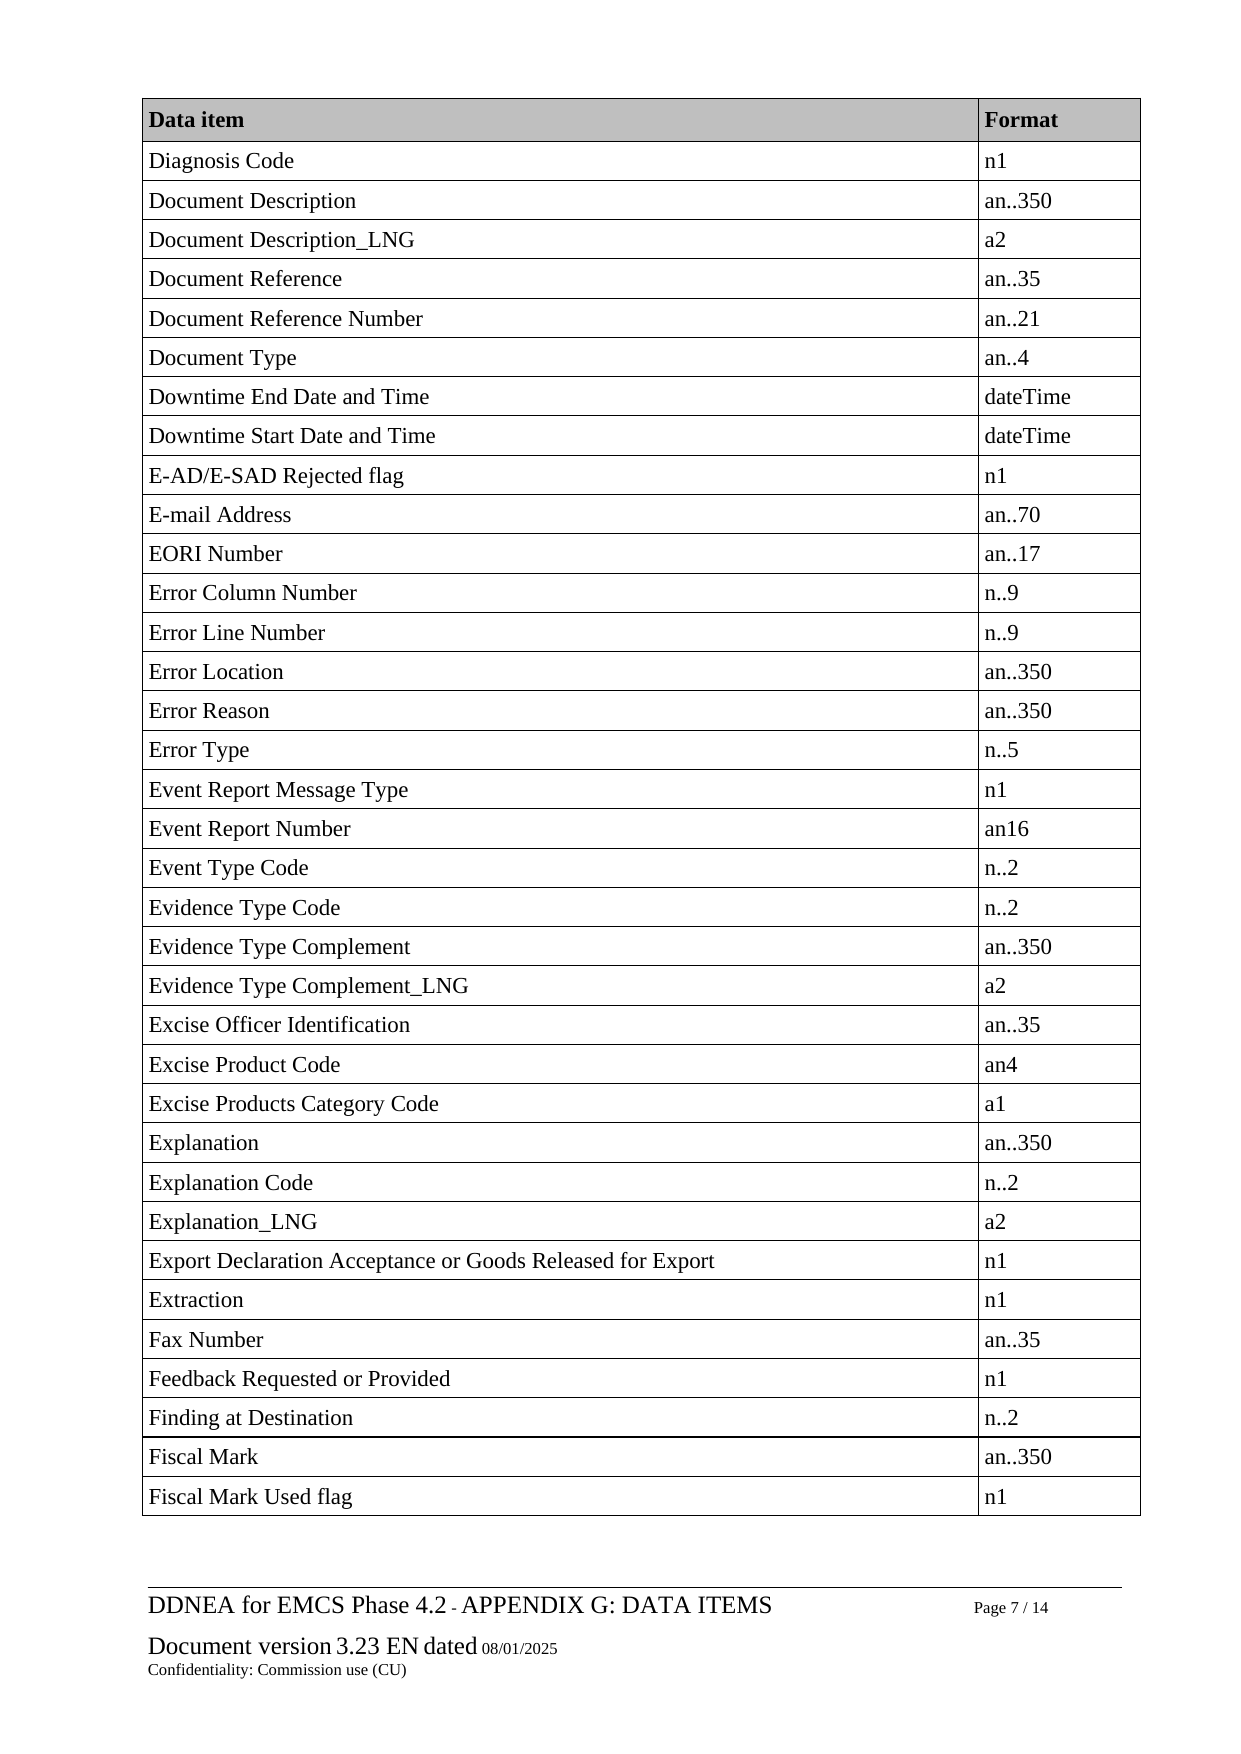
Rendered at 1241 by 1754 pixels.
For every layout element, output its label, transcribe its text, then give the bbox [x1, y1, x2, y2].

table_cell Fiscal Mark Used flag [143, 1477, 978, 1515]
table_cell Document Type [143, 338, 978, 376]
table_cell dateTime [979, 416, 1140, 455]
table_cell Explanation_LNG [143, 1202, 978, 1240]
table_cell Feedback Requested or Provided [143, 1359, 978, 1397]
table_cell Evidence Type Complement [143, 927, 978, 965]
table_cell dateTime [979, 377, 1140, 415]
table_cell Event Type Code [143, 849, 978, 887]
table_cell Downtime End Date and Time [143, 377, 978, 415]
table_cell an..35 [979, 1320, 1140, 1358]
table_cell Document Description_LNG [143, 220, 978, 258]
table_cell Explanation Code [143, 1163, 978, 1201]
table_cell Excise Product Code [143, 1045, 978, 1083]
table_cell Error Line Number [143, 613, 978, 651]
table_cell n..9 [979, 574, 1140, 612]
table_cell Fax Number [143, 1320, 978, 1358]
table_cell an..35 [979, 1006, 1140, 1044]
table_cell Export Declaration Acceptance or Goods Released for Export [143, 1241, 978, 1279]
table_cell an16 [979, 809, 1140, 847]
table_cell an..70 [979, 495, 1140, 533]
table_cell n..9 [979, 613, 1140, 651]
table_cell n1 [979, 1241, 1140, 1279]
table_cell an..350 [979, 652, 1140, 690]
table_cell E-AD/E-SAD Rejected flag [143, 456, 978, 494]
table_cell n1 [979, 1359, 1140, 1397]
table_cell n..2 [979, 849, 1140, 887]
table_cell Downtime Start Date and Time [143, 416, 978, 455]
table_cell Document Reference [143, 259, 978, 298]
table_cell Extraction [143, 1280, 978, 1319]
table_header Format [979, 99, 1140, 141]
table_cell n..2 [979, 1163, 1140, 1201]
table_cell n1 [979, 1280, 1140, 1319]
table_cell an..21 [979, 299, 1140, 337]
table_cell a1 [979, 1084, 1140, 1122]
table_cell Error Reason [143, 691, 978, 729]
table_cell Excise Officer Identification [143, 1006, 978, 1044]
table_cell Evidence Type Complement_LNG [143, 966, 978, 1004]
table_cell an..17 [979, 534, 1140, 572]
table_cell Fiscal Mark [143, 1438, 978, 1476]
table_cell n1 [979, 456, 1140, 494]
table_cell Excise Products Category Code [143, 1084, 978, 1122]
table_cell Event Report Message Type [143, 770, 978, 808]
table_cell an..350 [979, 927, 1140, 965]
table_cell an..35 [979, 259, 1140, 298]
table_cell a2 [979, 1202, 1140, 1240]
table_cell Document Description [143, 181, 978, 219]
table_cell E-mail Address [143, 495, 978, 533]
table_cell EORI Number [143, 534, 978, 572]
table_cell an..4 [979, 338, 1140, 376]
table_header Data item [143, 99, 978, 141]
table_cell n..2 [979, 888, 1140, 926]
table_cell an..350 [979, 691, 1140, 729]
table_cell an4 [979, 1045, 1140, 1083]
table_cell an..350 [979, 1438, 1140, 1476]
table_cell a2 [979, 966, 1140, 1004]
table_cell n1 [979, 142, 1140, 180]
table_cell Document Reference Number [143, 299, 978, 337]
table_cell Error Location [143, 652, 978, 690]
table_cell Error Type [143, 731, 978, 769]
table_cell n1 [979, 770, 1140, 808]
table_cell an..350 [979, 1123, 1140, 1162]
table_cell an..350 [979, 181, 1140, 219]
table_cell a2 [979, 220, 1140, 258]
table_cell Error Column Number [143, 574, 978, 612]
table_cell Explanation [143, 1123, 978, 1162]
table_cell Diagnosis Code [143, 142, 978, 180]
table_cell n..5 [979, 731, 1140, 769]
table_cell Event Report Number [143, 809, 978, 847]
table_cell Finding at Destination [143, 1398, 978, 1436]
table_cell n..2 [979, 1398, 1140, 1436]
table_cell n1 [979, 1477, 1140, 1515]
table_cell Evidence Type Code [143, 888, 978, 926]
